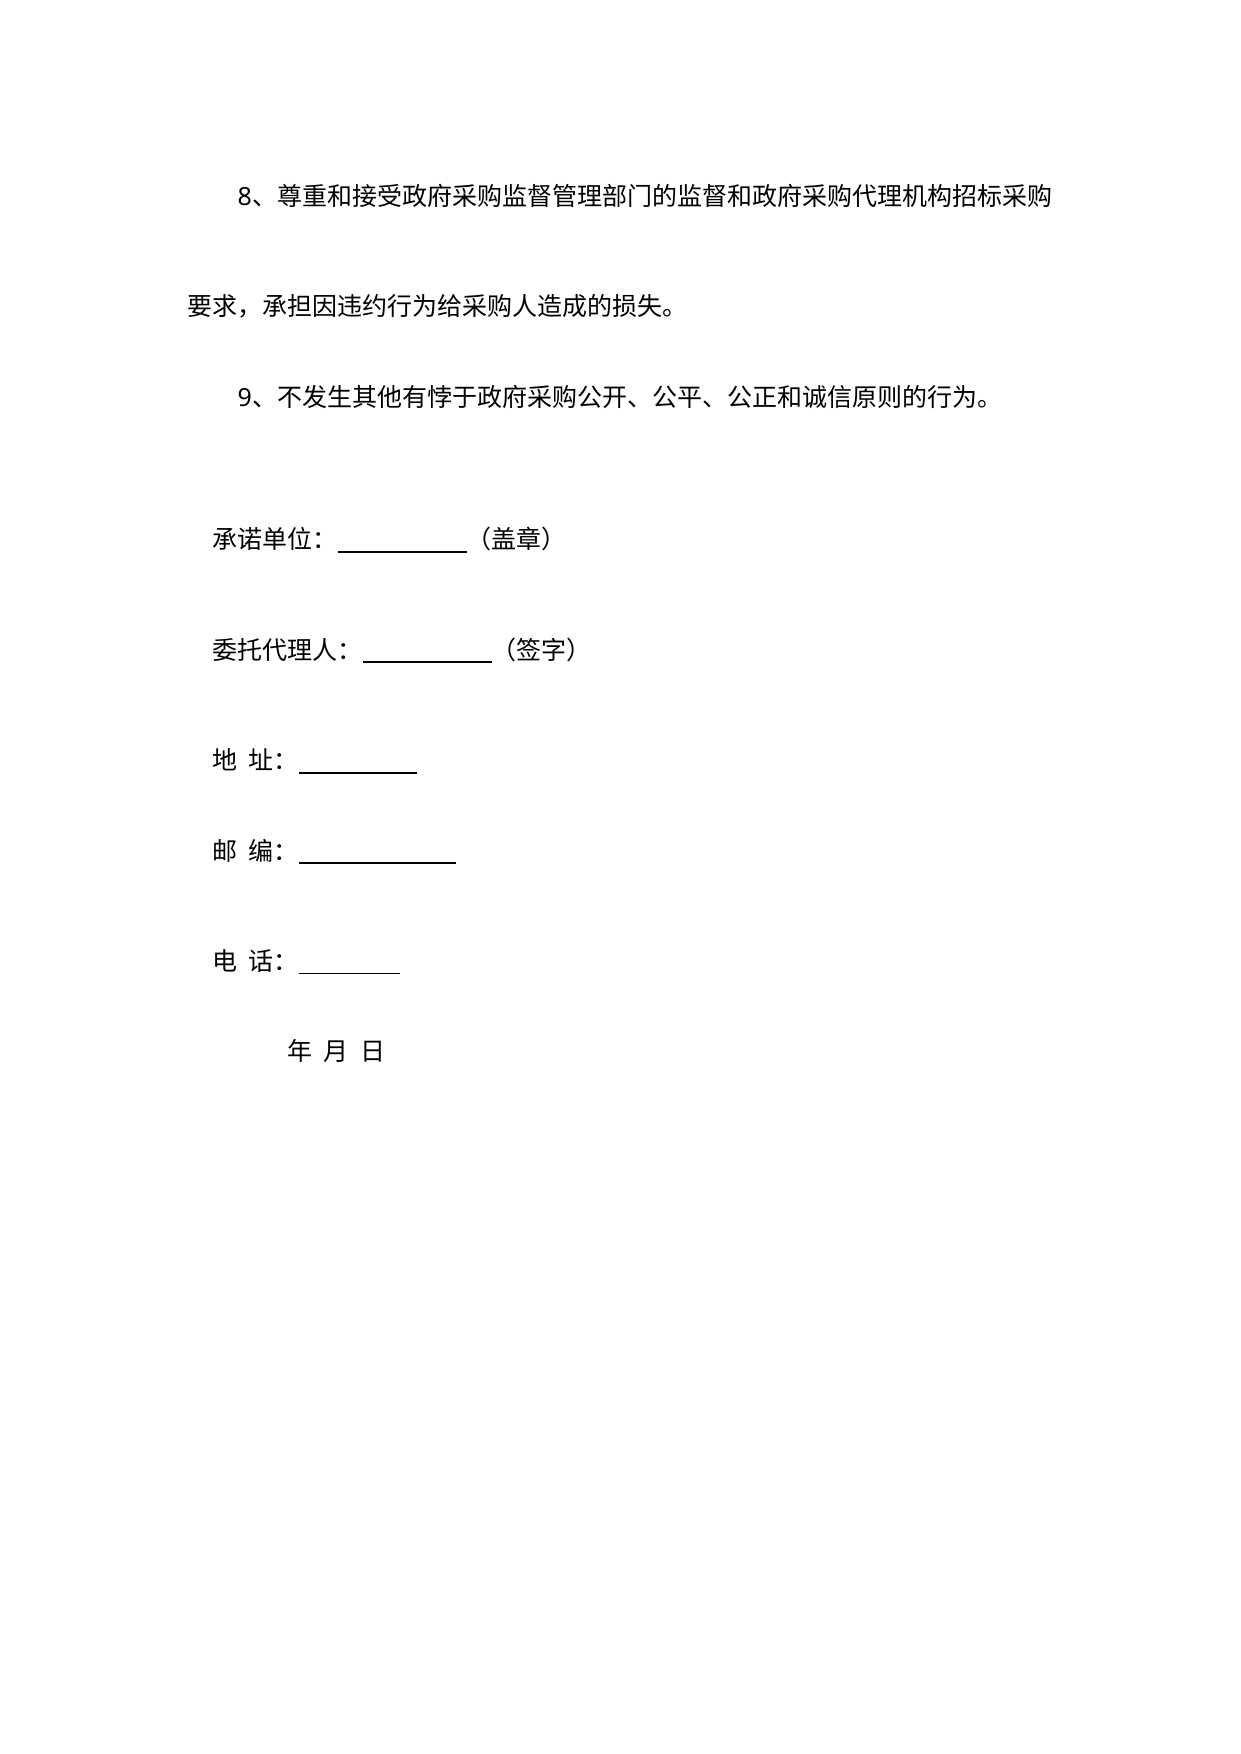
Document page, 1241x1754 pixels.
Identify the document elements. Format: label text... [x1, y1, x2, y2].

text 承诺单位： （盖章） 委托代理人： （签字） 地 址： [212, 506, 1053, 791]
text 邮 编： 电 话： [212, 817, 1053, 992]
text 年 月 日 [212, 1017, 1053, 1082]
list 尊重和接受政府采购监督管理部门的监督和政府采购代理机构招标采购要求，承担因违约行为给采购人造成的损失。 [187, 162, 1053, 337]
list 不发生其他有悖于政府采购公开、公平、公正和诚信原则的行为。 [187, 363, 1053, 483]
